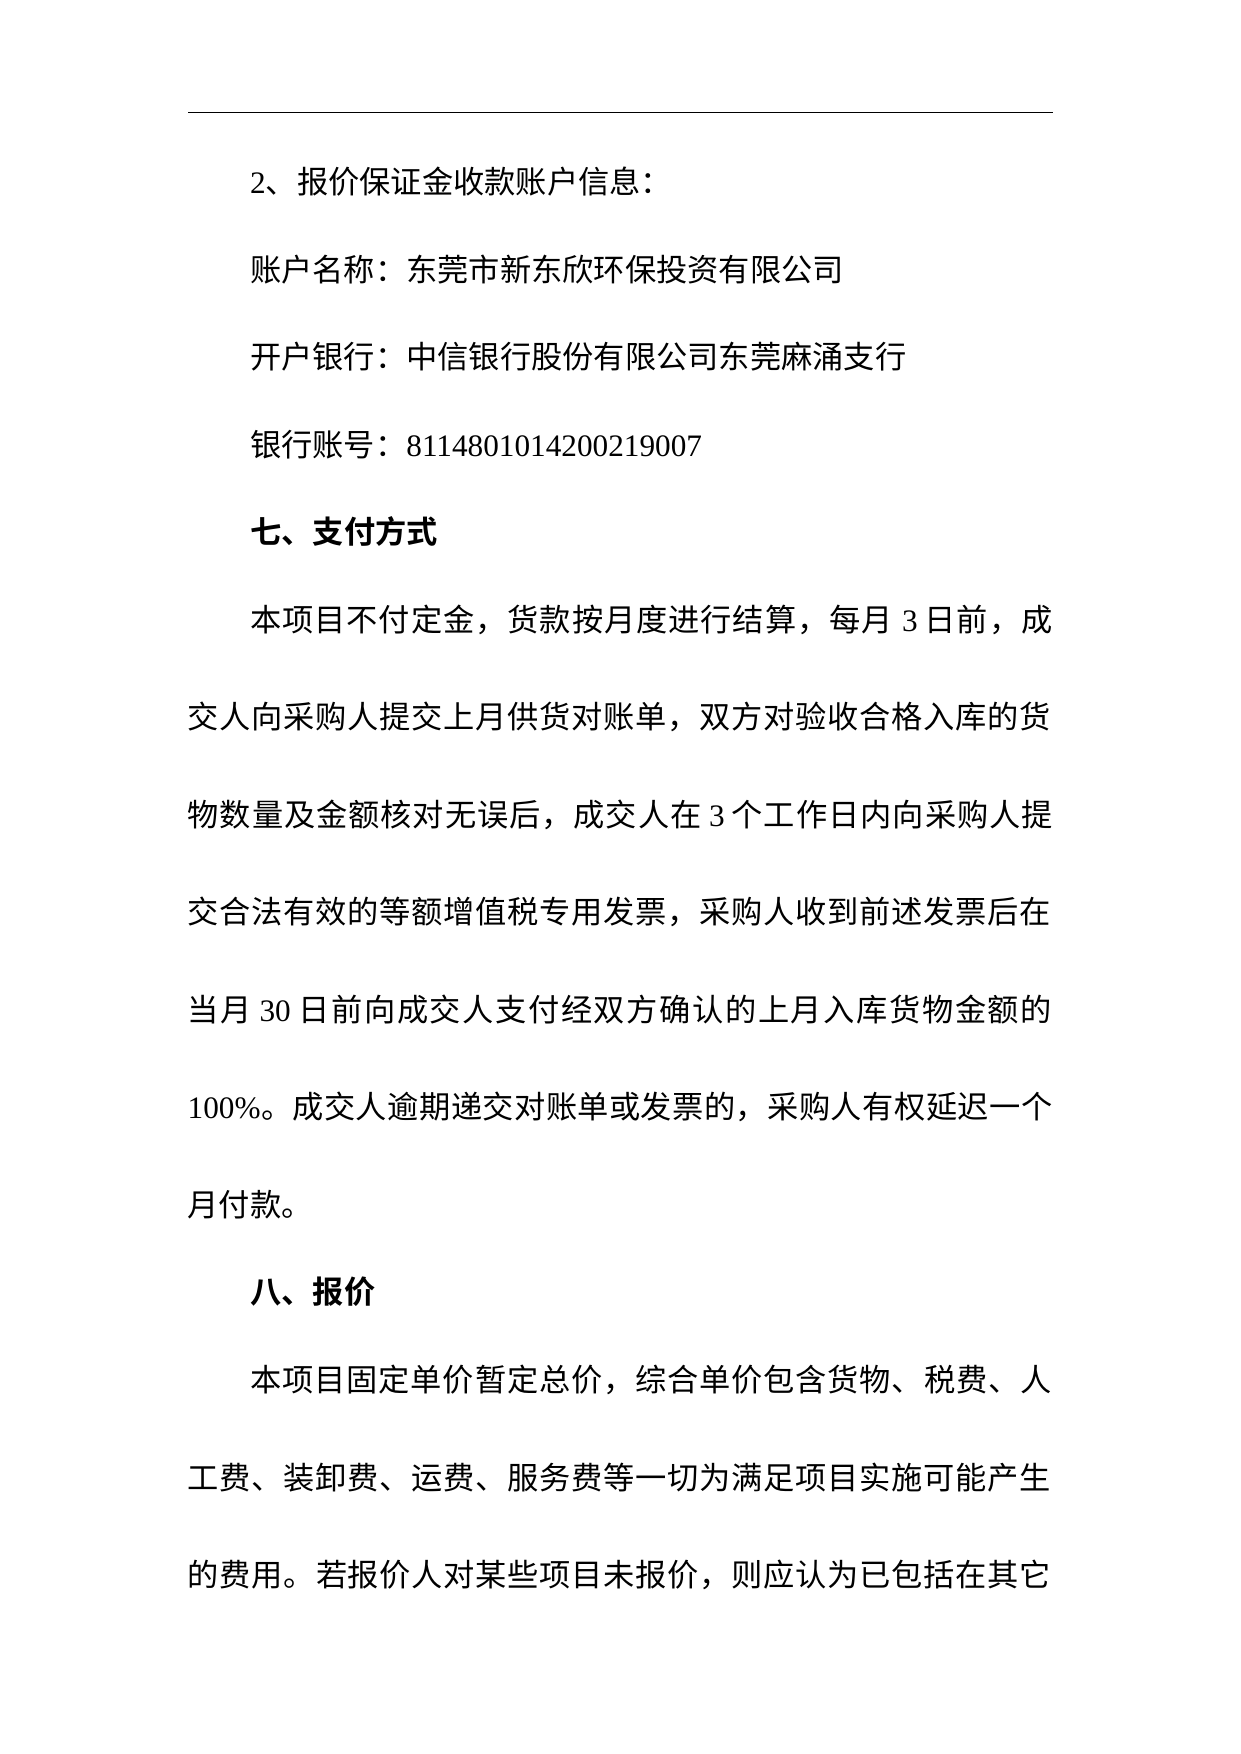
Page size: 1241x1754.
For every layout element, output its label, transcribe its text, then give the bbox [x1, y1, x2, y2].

text 开户银行：中信银行股份有限公司东莞麻涌支行 [187, 322, 1053, 387]
text 七、支付方式 [187, 498, 1053, 563]
text 本项目不付定金，货款按月度进行结算，每月3日前，成交人向采购人提交上月供货对账单，双方对验收合格入库的货物数量及金额核对无误后，成交人在3个工作日内向采购人提交合法有效的等额增值税专用发票，采购人收到前述发票后在当月30日前向成交人支付经双方确认的上月入库货物金额的100%。成交人逾期递交对账单或发票的，采购人有权延迟一个月付款。 [187, 585, 1053, 1235]
text 账户名称：东莞市新东欣环保投资有限公司 [187, 235, 1053, 300]
text 2、报价保证金收款账户信息： [187, 147, 1053, 212]
text 银行账号：8114801014200219007 [187, 410, 1053, 475]
text 八、报价 [187, 1258, 1053, 1323]
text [187, 1345, 1053, 1605]
